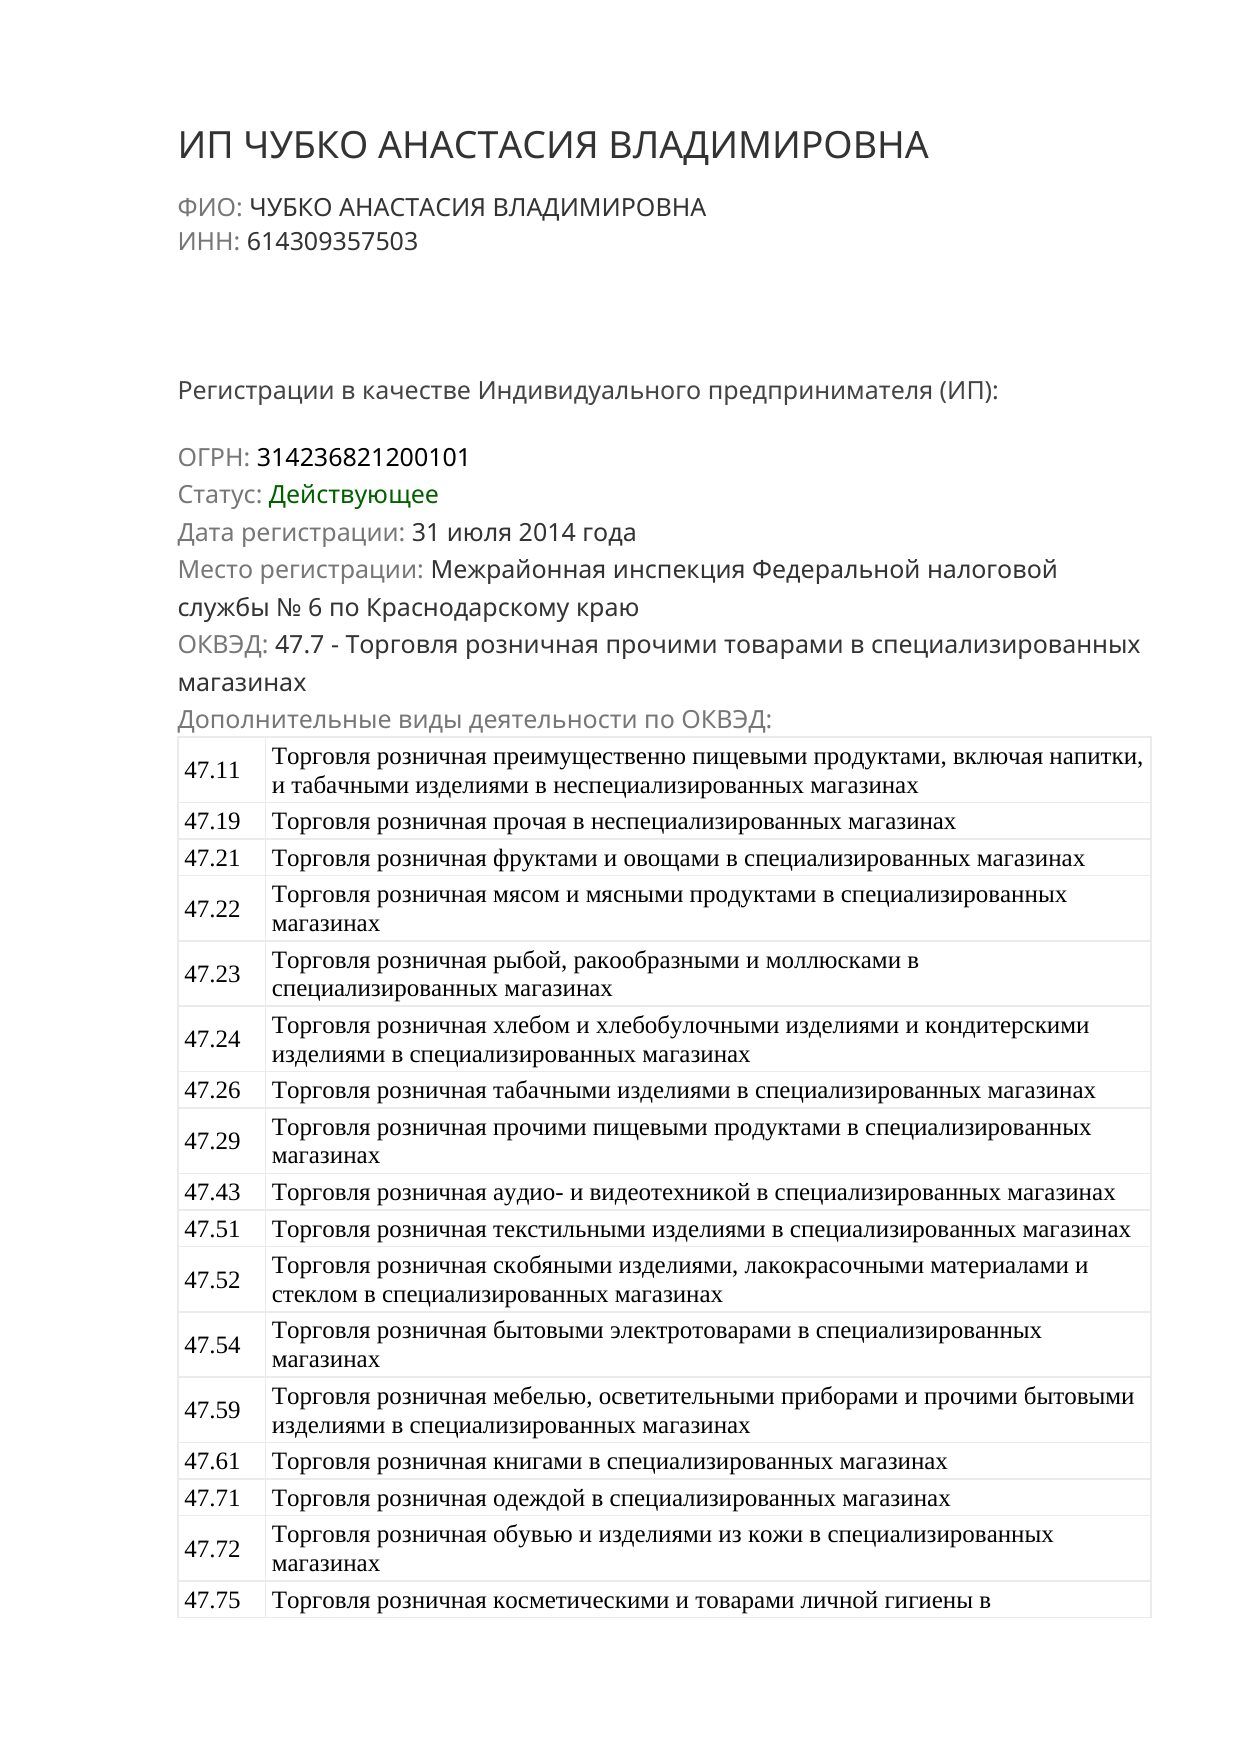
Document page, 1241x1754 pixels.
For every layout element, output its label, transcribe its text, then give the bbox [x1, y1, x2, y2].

table_cell Торговля розничная прочая в неспециализированных магазинах [266, 803, 1150, 838]
table_cell 47.71 [179, 1480, 265, 1515]
table_cell 47.51 [179, 1211, 265, 1246]
table_header 47.11 [179, 738, 265, 802]
table_cell Торговля розничная табачными изделиями в специализированных магазинах [266, 1072, 1150, 1107]
text ФИО: ЧУБКО АНАСТАСИЯ ВЛАДИМИРОВНА [177, 190, 1152, 224]
table_cell 47.72 [179, 1516, 265, 1580]
table_cell Торговля розничная аудио- и видеотехникой в специализированных магазинах [266, 1174, 1150, 1209]
table_cell Торговля розничная хлебом и хлебобулочными изделиями и кондитерскими изделиями в специализированных магазинах [266, 1007, 1150, 1071]
table_cell 47.29 [179, 1109, 265, 1172]
text ИНН: 614309357503 [177, 224, 1152, 258]
table_cell Торговля розничная мебелью, осветительными приборами и прочими бытовыми изделиями в специализированных магазинах [266, 1378, 1150, 1442]
text ИП ЧУБКО АНАСТАСИЯ ВЛАДИМИРОВНА [177, 118, 1152, 169]
table_cell Торговля розничная скобяными изделиями, лакокрасочными материалами и стеклом в специализированных магазинах [266, 1247, 1150, 1311]
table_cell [266, 1582, 1150, 1617]
text ОГРН: 314236821200101 Статус: Действующее Дата регистрации: 31 июля 2014 года Место регистрации: Межрайонная инспекция Федеральной налоговой службы № 6 по Краснодарскому краю ОКВЭД: 47.7 - Торговля розничная прочими товарами в специализированных магазинах Дополнительные виды деятельности по ОКВЭД: [177, 436, 1152, 736]
table_cell 47.52 [179, 1247, 265, 1311]
table_cell Торговля розничная фруктами и овощами в специализированных магазинах [266, 840, 1150, 875]
table_cell 47.54 [179, 1313, 265, 1376]
table_cell Торговля розничная обувью и изделиями из кожи в специализированных магазинах [266, 1516, 1150, 1580]
table_cell 47.19 [179, 803, 265, 838]
text Регистрации в качестве Индивидуального предпринимателя (ИП): [177, 352, 1152, 407]
table_cell Торговля розничная книгами в специализированных магазинах [266, 1443, 1150, 1478]
table_cell Торговля розничная рыбой, ракообразными и моллюсками в специализированных магазинах [266, 942, 1150, 1005]
table_cell 47.43 [179, 1174, 265, 1209]
table_cell 47.75 [179, 1582, 265, 1617]
table_cell Торговля розничная мясом и мясными продуктами в специализированных магазинах [266, 876, 1150, 940]
table_cell 47.21 [179, 840, 265, 875]
table_cell 47.61 [179, 1443, 265, 1478]
table_cell 47.22 [179, 876, 265, 940]
table_cell Торговля розничная прочими пищевыми продуктами в специализированных магазинах [266, 1109, 1150, 1172]
table_cell 47.24 [179, 1007, 265, 1071]
table_cell Торговля розничная текстильными изделиями в специализированных магазинах [266, 1211, 1150, 1246]
table_cell Торговля розничная бытовыми электротоварами в специализированных магазинах [266, 1313, 1150, 1376]
table_header Торговля розничная преимущественно пищевыми продуктами, включая напитки, и табачными изделиями в неспециализированных магазинах [266, 738, 1150, 802]
table_cell 47.23 [179, 942, 265, 1005]
table_cell Торговля розничная одеждой в специализированных магазинах [266, 1480, 1150, 1515]
table_cell 47.59 [179, 1378, 265, 1442]
table_cell 47.26 [179, 1072, 265, 1107]
